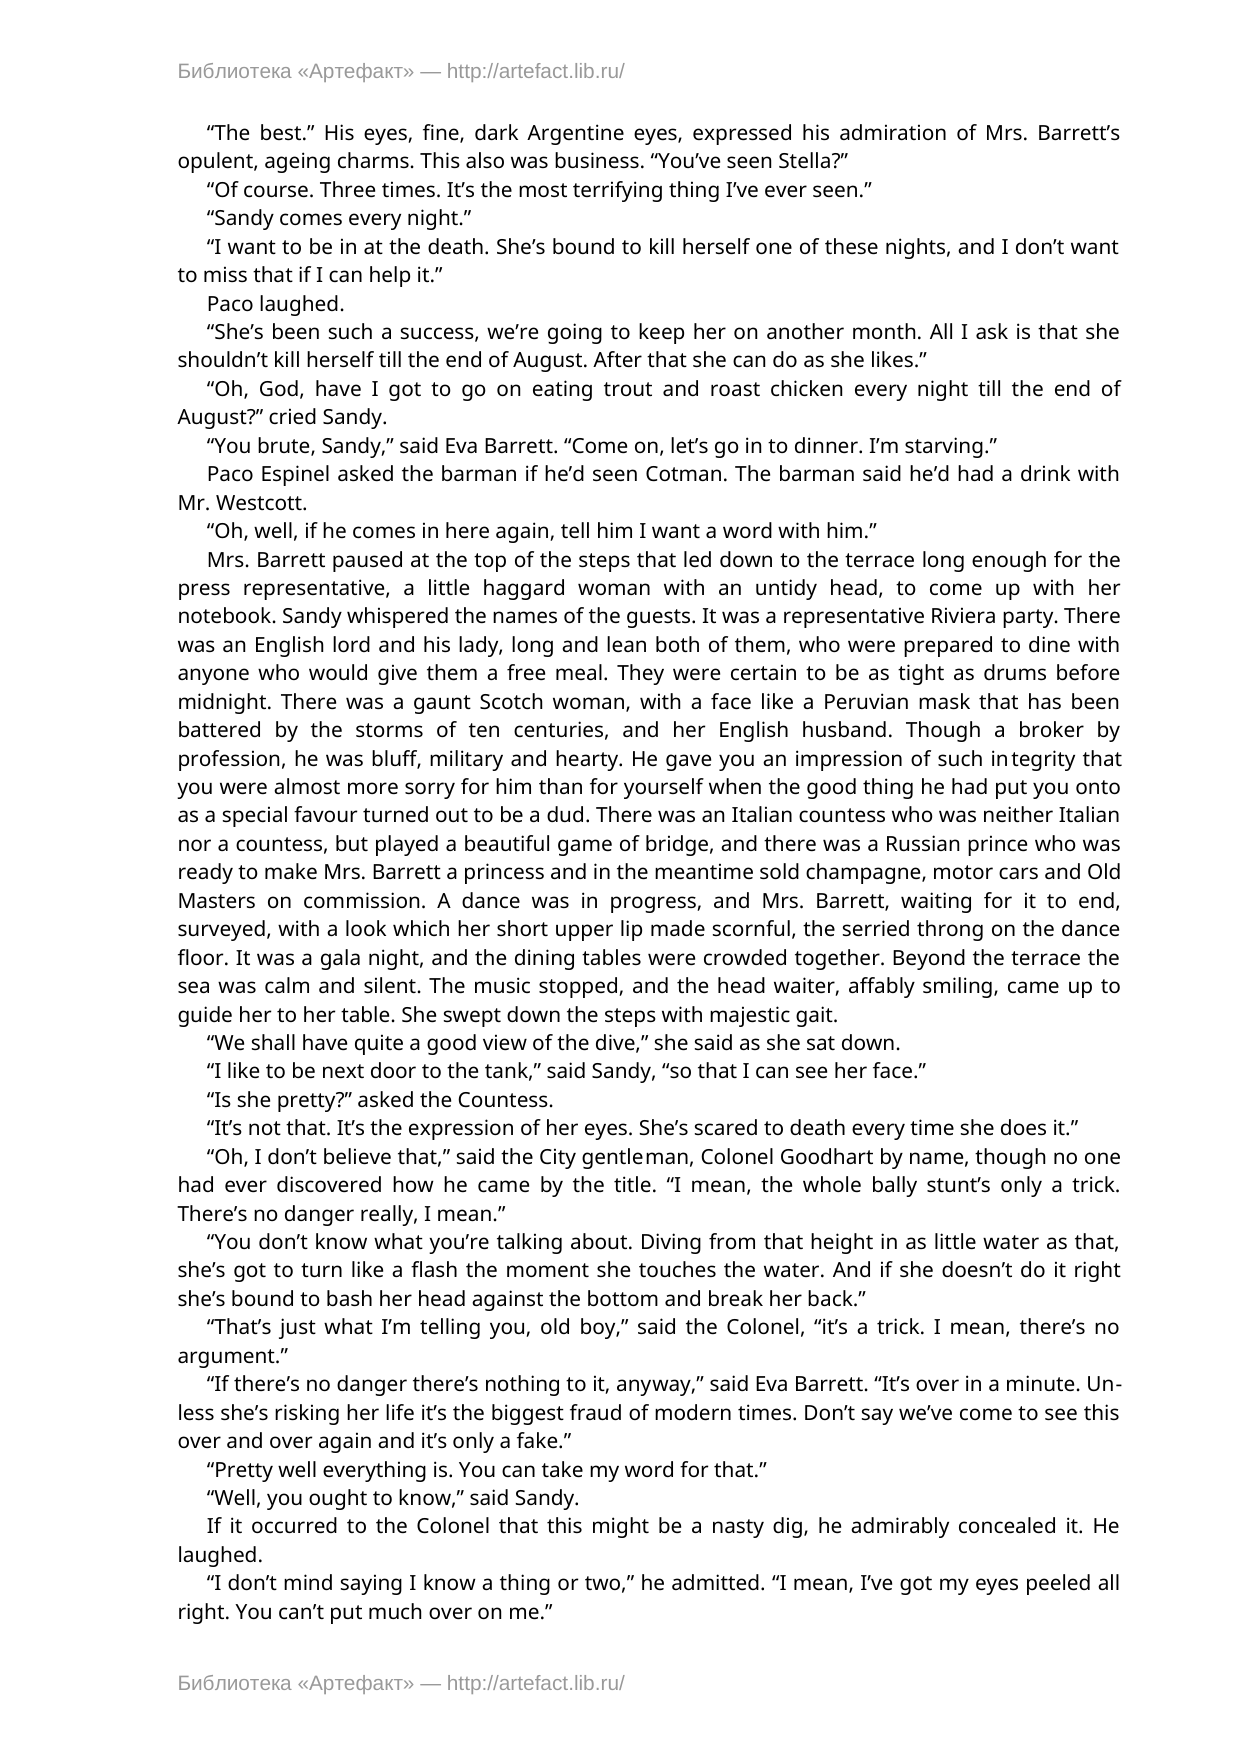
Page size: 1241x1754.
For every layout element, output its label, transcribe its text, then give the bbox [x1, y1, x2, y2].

text “You brute, Sandy,” said Eva Barrett. “Come on, let’s go in to dinner. I’m starving.” [177, 431, 1122, 459]
text “I don’t mind saying I know a thing or two,” he admitted. “I mean, I’ve got my eyes peeled all right. You can’t put much over on me.” [177, 1568, 1122, 1625]
text Paco Espinel asked the barman if he’d seen Cotman. The barman said he’d had a drink with Mr. Westcott. [177, 459, 1122, 516]
text Mrs. Barrett paused at the top of the steps that led down to the terrace long enough for the press representative, a little haggard woman with an untidy head, to come up with her notebook. Sandy whispered the names of the guests. It was a representative Riviera party. There was an English lord and his lady, long and lean both of them, who were prepared to dine with anyone who would give them a free meal. They were certain to be as tight as drums before midnight. There was a gaunt Scotch woman, with a face like a Peruvian mask that has been battered by the storms of ten centuries, and her English husband. Though a broker by profession, he was bluff, military and hearty. He gave you an impression of such integrity that you were almost more sorry for him than for yourself when the good thing he had put you onto as a special favour turned out to be a dud. There was an Italian countess who was neither Italian nor a countess, but played a beautiful game of bridge, and there was a Russian prince who was ready to make Mrs. Barrett a princess and in the meantime sold champagne, motor cars and Old Masters on commission. A dance was in progress, and Mrs. Barrett, waiting for it to end, surveyed, with a look which her short upper lip made scornful, the serried throng on the dance floor. It was a gala night, and the dining tables were crowded together. Beyond the terrace the sea was calm and silent. The music stopped, and the head waiter, affably smiling, came up to guide her to her table. She swept down the steps with majestic gait. [177, 545, 1122, 1028]
text “I want to be in at the death. She’s bound to kill herself one of these nights, and I don’t want to miss that if I can help it.” [177, 232, 1122, 289]
text “Is she pretty?” asked the Countess. [177, 1085, 1122, 1113]
text “The best.” His eyes, fine, dark Argentine eyes, expressed his admiration of Mrs. Barrett’s opulent, ageing charms. This also was business. “You’ve seen Stella?” [177, 118, 1122, 175]
text “Pretty well everything is. You can take my word for that.” [177, 1455, 1122, 1483]
text “We shall have quite a good view of the dive,” she said as she sat down. [177, 1028, 1122, 1057]
text “Oh, I don’t believe that,” said the City gentleman, Colonel Goodhart by name, though no one had ever discovered how he came by the title. “I mean, the whole bally stunt’s only a trick. There’s no danger really, I mean.” [177, 1142, 1122, 1227]
text Paco laughed. [177, 289, 1122, 317]
text “I like to be next door to the tank,” said Sandy, “so that I can see her face.” [177, 1057, 1122, 1085]
text If it occurred to the Colonel that this might be a nasty dig, he admirably concealed it. He laughed. [177, 1512, 1122, 1568]
text “It’s not that. It’s the expression of her eyes. She’s scared to death every time she does it.” [177, 1113, 1122, 1142]
text “You don’t know what you’re talking about. Diving from that height in as little water as that, she’s got to turn like a flash the moment she touches the water. And if she doesn’t do it right she’s bound to bash her head against the bottom and break her back.” [177, 1227, 1122, 1312]
text “Sandy comes every night.” [177, 203, 1122, 232]
text “Of course. Three times. It’s the most terrifying thing I’ve ever seen.” [177, 175, 1122, 203]
text “Oh, God, have I got to go on eating trout and roast chicken every night till the end of August?” cried Sandy. [177, 374, 1122, 431]
text “That’s just what I’m telling you, old boy,” said the Colonel, “it’s a trick. I mean, there’s no argument.” [177, 1312, 1122, 1369]
text “If there’s no danger there’s nothing to it, anyway,” said Eva Barrett. “It’s over in a minute. Unless she’s risking her life it’s the biggest fraud of modern times. Don’t say we’ve come to see this over and over again and it’s only a fake.” [177, 1369, 1122, 1455]
text “She’s been such a success, we’re going to keep her on another month. All I ask is that she shouldn’t kill herself till the end of August. After that she can do as she likes.” [177, 317, 1122, 374]
text “Well, you ought to know,” said Sandy. [177, 1483, 1122, 1512]
text “Oh, well, if he comes in here again, tell him I want a word with him.” [177, 516, 1122, 545]
